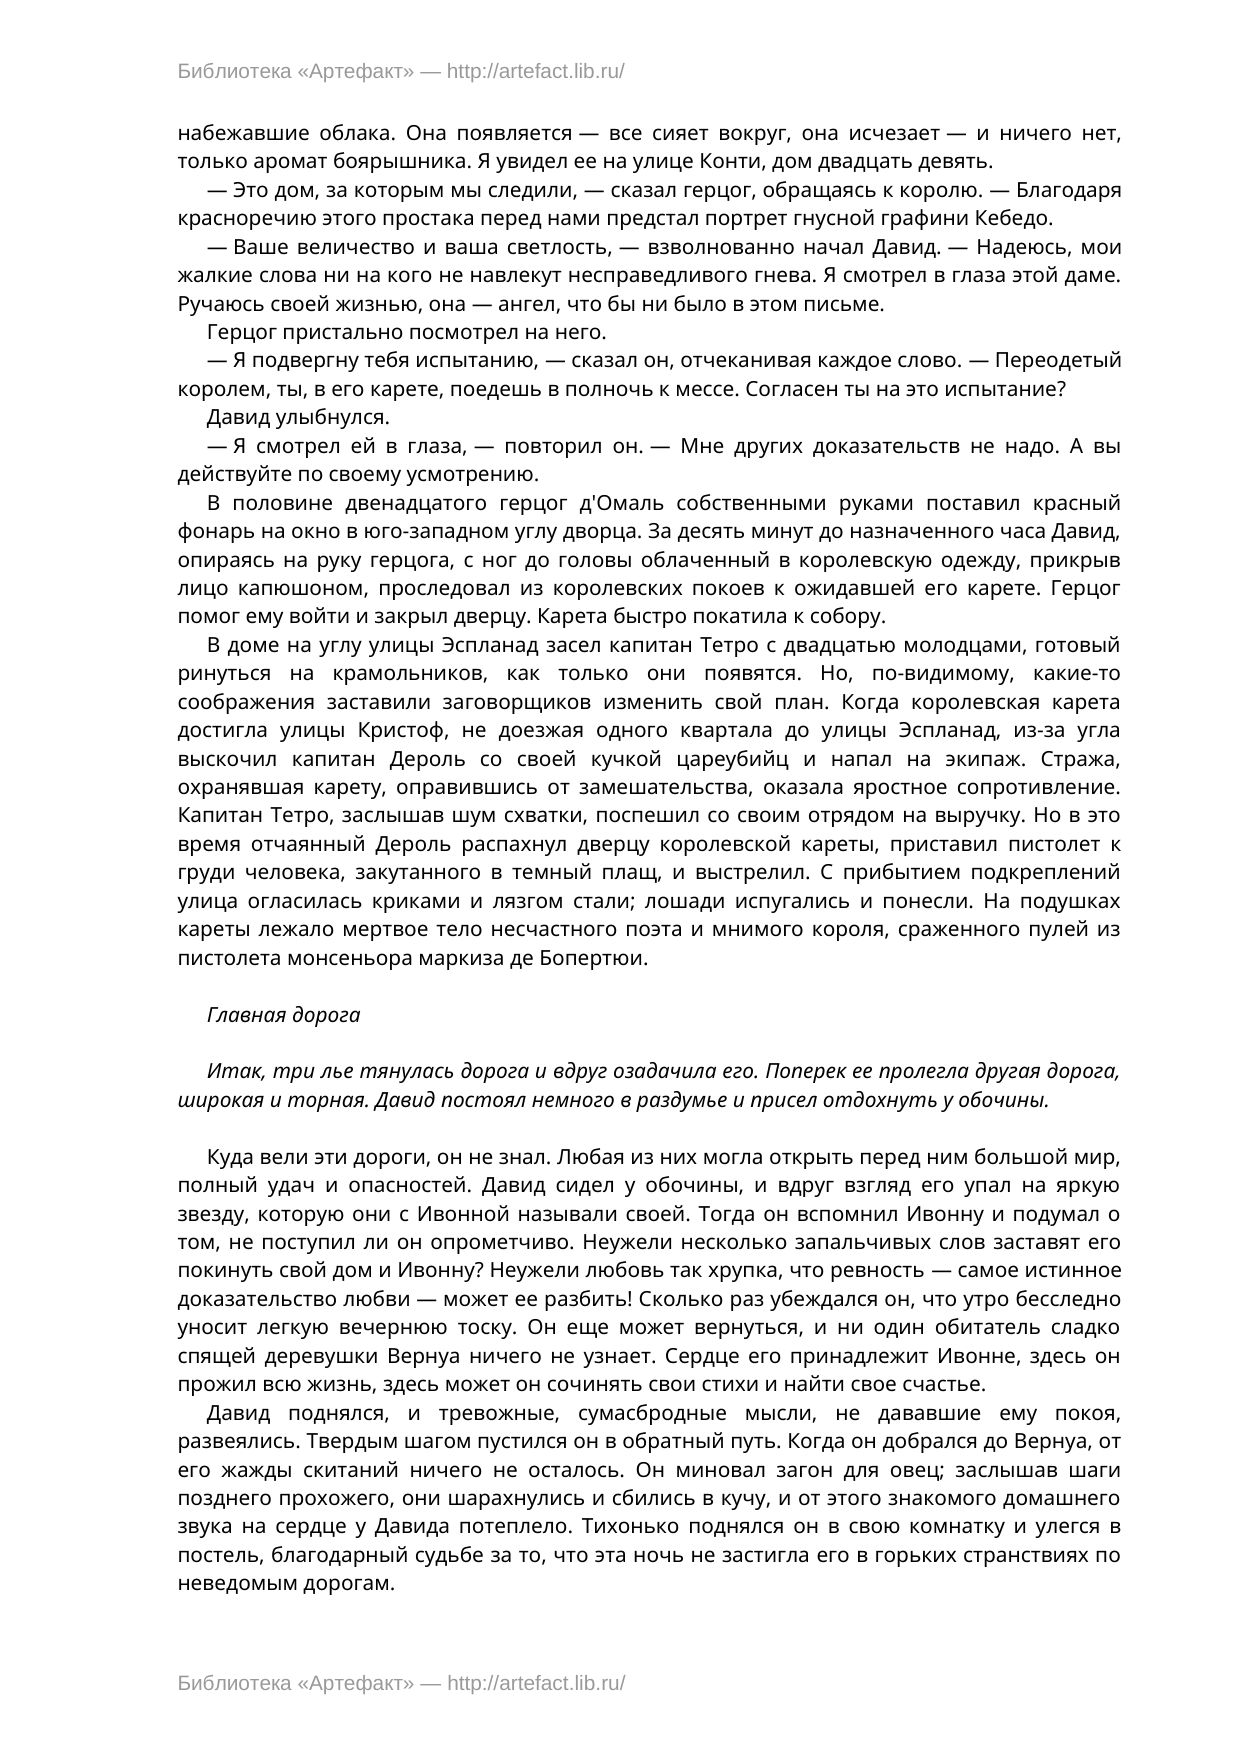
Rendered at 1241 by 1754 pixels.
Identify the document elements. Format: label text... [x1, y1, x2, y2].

text Куда вели эти дороги, он не знал. Любая из них могла открыть перед ним большой мир, полный удач и опасностей. Давид сидел у обочины, и вдруг взгляд его упал на яркую звезду, которую они с Ивонной называли своей. Тогда он вспомнил Ивонну и подумал о том, не поступил ли он опрометчиво. Неужели несколько запальчивых слов заставят его покинуть свой дом и Ивонну? Неужели любовь так хрупка, что ревность — самое истинное доказательство любви — может ее разбить! Сколько раз убеждался он, что утро бесследно уносит легкую вечернюю тоску. Он еще может вернуться, и ни один обитатель сладко спящей деревушки Вернуа ничего не узнает. Сердце его принадлежит Ивонне, здесь он прожил всю жизнь, здесь может он сочинять свои стихи и найти свое счастье. [177, 1142, 1122, 1398]
text — Это дом, за которым мы следили, — сказал герцог, обращаясь к королю. — Благодаря красноречию этого простака перед нами предстал портрет гнусной графини Кебедо. [177, 175, 1122, 232]
text — Я подвергну тебя испытанию, — сказал он, отчеканивая каждое слово. — Переодетый королем, ты, в его карете, поедешь в полночь к мессе. Согласен ты на это испытание? [177, 346, 1122, 402]
text — Я смотрел ей в глаза, — повторил он. — Мне других доказательств не надо. А вы действуйте по своему усмотрению. [177, 431, 1122, 488]
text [177, 118, 1122, 175]
text — Ваше величество и ваша светлость, — взволнованно начал Давид. — Надеюсь, мои жалкие слова ни на кого не навлекут несправедливого гнева. Я смотрел в глаза этой даме. Ручаюсь своей жизнью, она — ангел, что бы ни было в этом письме. [177, 232, 1122, 317]
text В половине двенадцатого герцог д'Омаль собственными руками поставил красный фонарь на окно в юго-западном углу дворца. За десять минут до назначенного часа Давид, опираясь на руку герцога, с ног до головы облаченный в королевскую одежду, прикрыв лицо капюшоном, проследовал из королевских покоев к ожидавшей его карете. Герцог помог ему войти и закрыл дверцу. Карета быстро покатила к собору. [177, 488, 1122, 630]
text Давид поднялся, и тревожные, сумасбродные мысли, не дававшие ему покоя, развеялись. Твердым шагом пустился он в обратный путь. Когда он добрался до Вернуа, от его жажды скитаний ничего не осталось. Он миновал загон для овец; заслышав шаги позднего прохожего, они шарахнулись и сбились в кучу, и от этого знакомого домашнего звука на сердце у Давида потеплело. Тихонько поднялся он в свою комнатку и улегся в постель, благодарный судьбе за то, что эта ночь не застигла его в горьких странствиях по неведомым дорогам. [177, 1398, 1122, 1597]
text Итак, три лье тянулась дорога и вдруг озадачила его. Поперек ее пролегла другая дорога, широкая и торная. Давид постоял немного в раздумье и присел отдохнуть у обочины. [177, 1057, 1122, 1113]
subtitle Главная дорога [177, 1000, 1122, 1028]
text Давид улыбнулся. [177, 402, 1122, 431]
text Герцог пристально посмотрел на него. [177, 317, 1122, 346]
text В доме на углу улицы Эспланад засел капитан Тетро с двадцатью молодцами, готовый ринуться на крамольников, как только они появятся. Но, по-видимому, какие-то соображения заставили заговорщиков изменить свой план. Когда королевская карета достигла улицы Кристоф, не доезжая одного квартала до улицы Эспланад, из-за угла выскочил капитан Дероль со своей кучкой цареубийц и напал на экипаж. Стража, охранявшая карету, оправившись от замешательства, оказала яростное сопротивление. Капитан Тетро, заслышав шум схватки, поспешил со своим отрядом на выручку. Но в это время отчаянный Дероль распахнул дверцу королевской кареты, приставил пистолет к груди человека, закутанного в темный плащ, и выстрелил. С прибытием подкреплений улица огласилась криками и лязгом стали; лошади испугались и понесли. На подушках кареты лежало мертвое тело несчастного поэта и мнимого короля, сраженного пулей из пистолета монсеньора маркиза де Бопертюи. [177, 630, 1122, 971]
